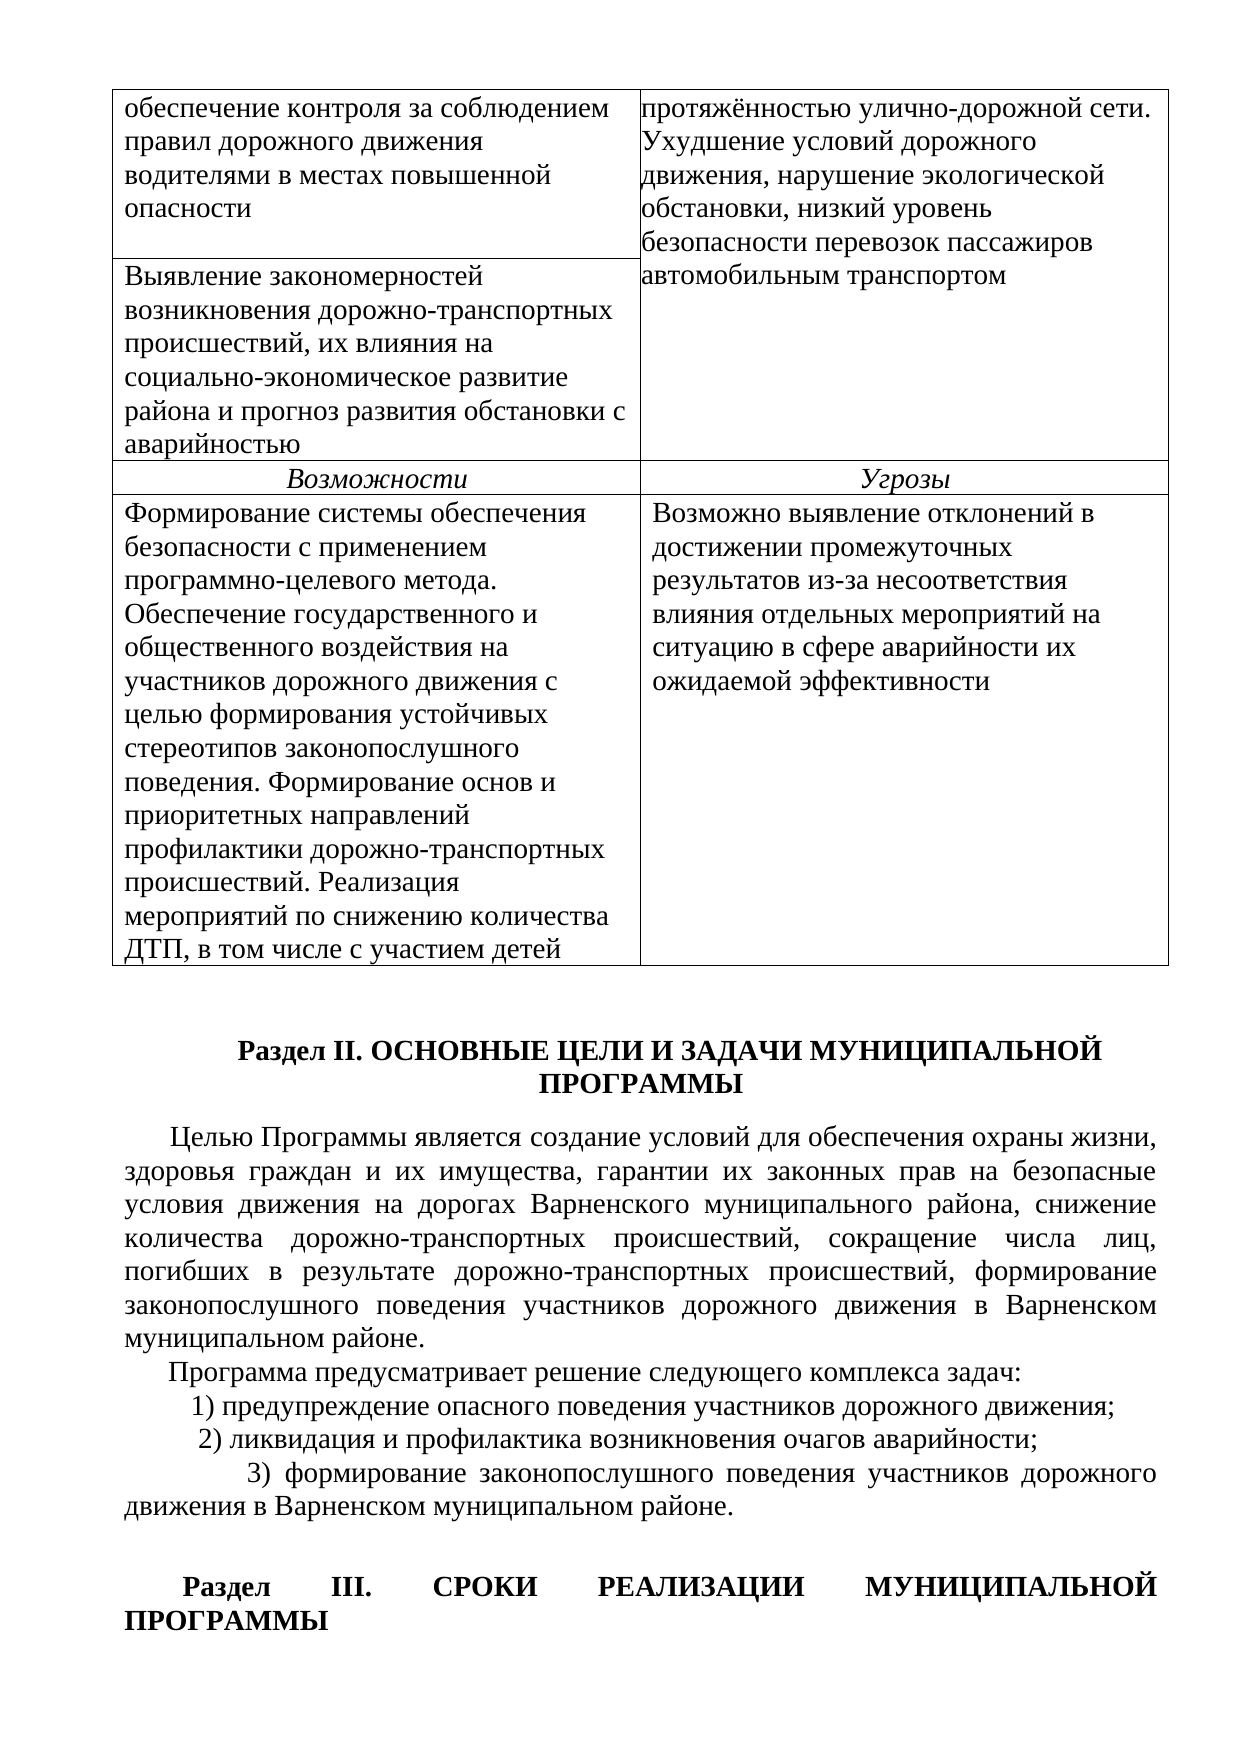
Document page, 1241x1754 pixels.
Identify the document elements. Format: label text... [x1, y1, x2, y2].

text Целью Программы является создание условий для обеспечения охраны жизни, здоровья граждан и их имущества, гарантии их законных прав на безопасные условия движения на дорогах Варненского муниципального района, снижение количества дорожно-транспортных происшествий, сокращение числа лиц, погибших в результате дорожно-транспортных происшествий, формирование законопослушного поведения участников дорожного движения в Варненском муниципальном районе. [124, 1119, 1157, 1354]
text Программа предусматривает решение следующего комплекса задач: [124, 1354, 1157, 1388]
table_cell Формирование системы обеспечения безопасности с применением программно-целевого метода. Обеспечение государственного и общественного воздействия на участников дорожного движения с целью формирования устойчивых стереотипов законопослушного поведения. Формирование основ и приоритетных направлений профилактики дорожно-транспортных происшествий. Реализация мероприятий по снижению количества ДТП, в том числе с участием детей [113, 495, 640, 965]
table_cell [113, 90, 640, 257]
table_cell Выявление закономерностей возникновения дорожно-транспортных происшествий, их влияния на социально-экономическое развитие района и прогноз развития обстановки с аварийностью [113, 259, 640, 460]
text Раздел III. Сроки реализации МУНИЦИПАЛЬНОЙ программы [124, 1569, 1157, 1636]
subtitle Раздел II. Основные цели и задачи МУНИЦИПАЛЬНОЙ программы [124, 1033, 1157, 1100]
table_cell Возможно выявление отклонений в достижении промежуточных результатов из-за несоответствия влияния отдельных мероприятий на ситуацию в сфере аварийности их ожидаемой эффективности [641, 495, 1168, 965]
table_cell Угрозы [641, 461, 1168, 494]
text 2) ликвидация и профилактика возникновения очагов аварийности; [124, 1421, 1157, 1455]
table_cell Возможности [113, 461, 640, 494]
text 1) предупреждение опасного поведения участников дорожного движения; [124, 1388, 1157, 1421]
text 3) формирование законопослушного поведения участников дорожного движения в Варненском муниципальном районе. [124, 1455, 1157, 1522]
